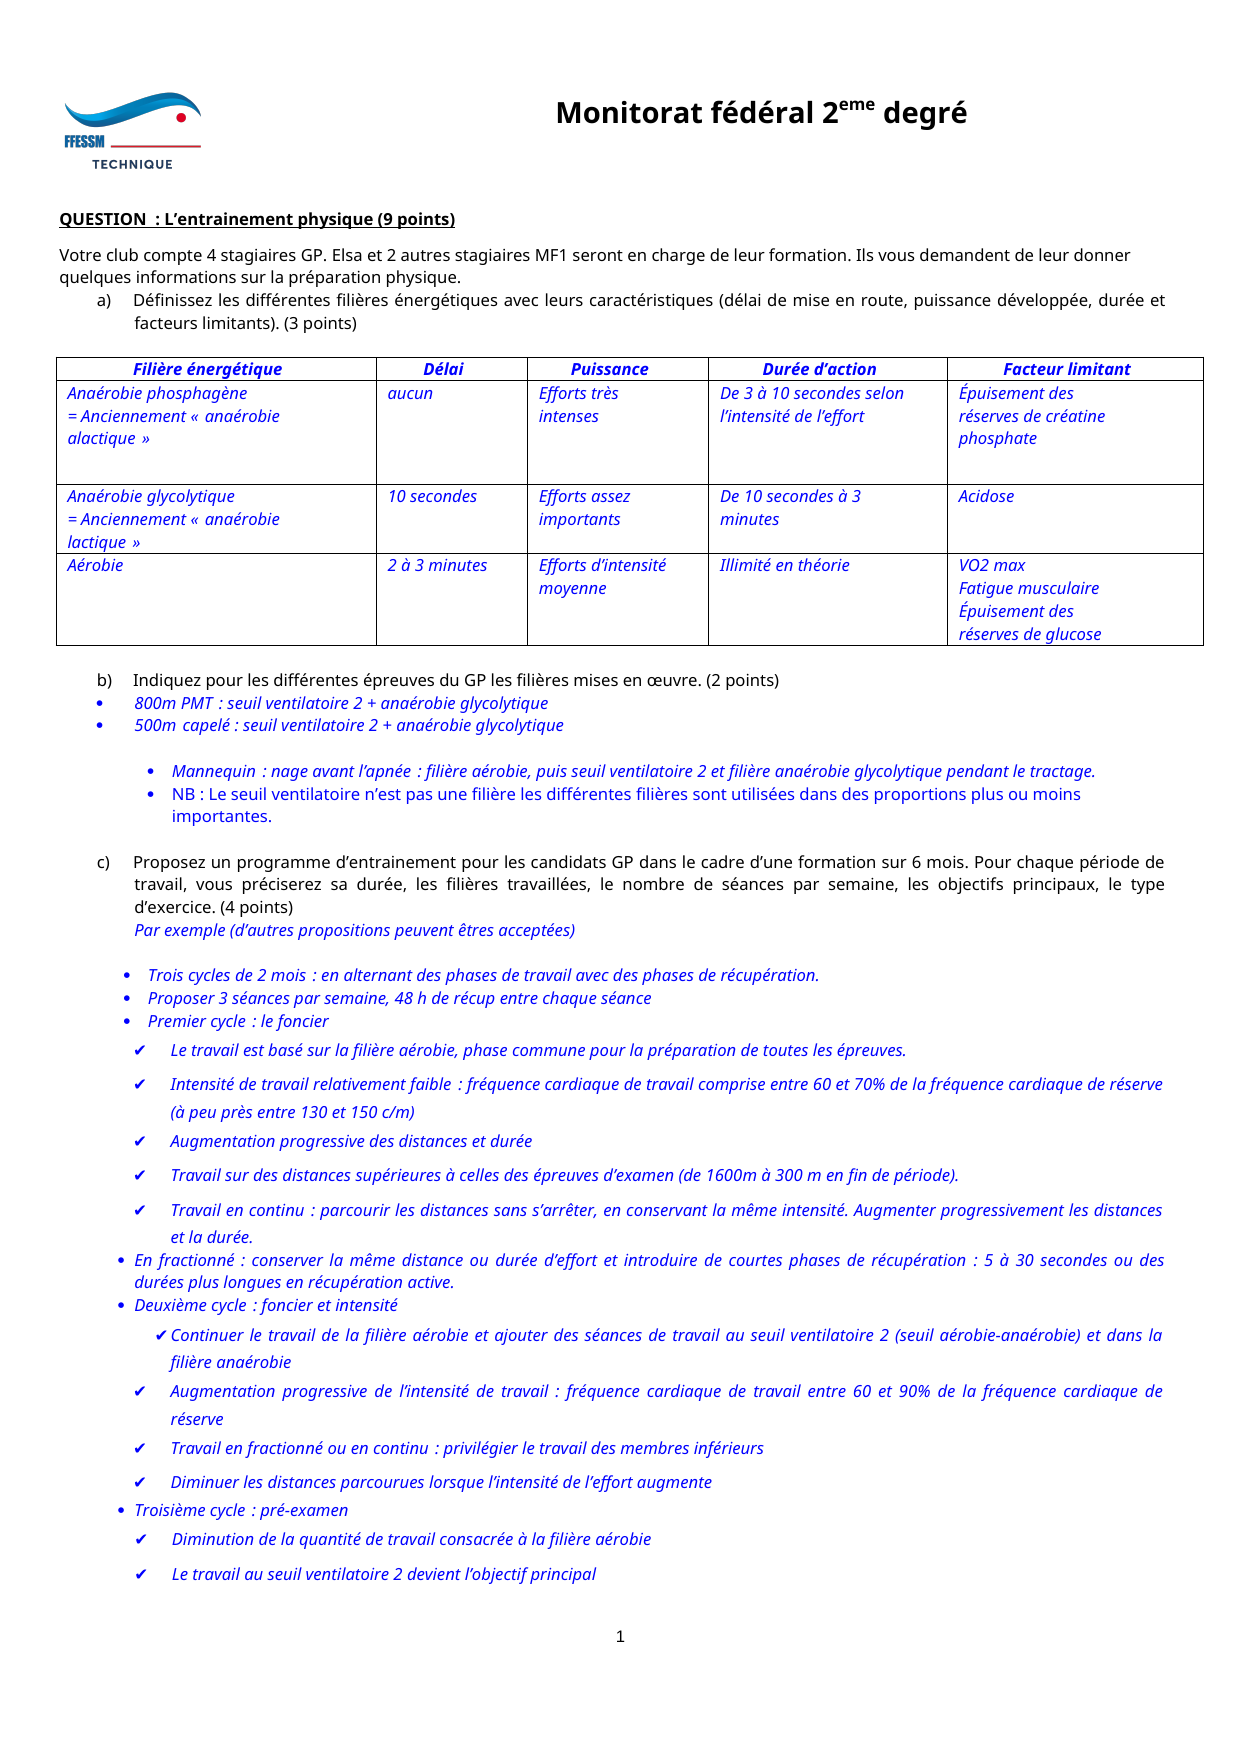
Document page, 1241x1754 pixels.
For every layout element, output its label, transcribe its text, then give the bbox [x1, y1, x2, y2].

list Premier cycle : le foncier [124, 1009, 1166, 1032]
list Travail sur des distances supérieures à celles des épreuves d’examen (de 1600m à 300 m en fin de période). [133, 1157, 1166, 1191]
table_header Facteur limitant [948, 358, 1203, 380]
table_header Puissance [528, 358, 708, 380]
list Travail en fractionné ou en continu : privilégier le travail des membres inférieurs [133, 1430, 1166, 1464]
list Intensité de travail relativement faible : fréquence cardiaque de travail comprise entre 60 et 70% de la fréquence cardiaque de réserve (à peu près entre 130 et 150 c/m) [133, 1066, 1166, 1123]
table_cell Efforts d’intensité moyenne [528, 554, 708, 645]
list Le travail au seuil ventilatoire 2 devient l’objectif principal [134, 1555, 1166, 1589]
table_cell aucun [377, 381, 527, 484]
table_cell 2 à 3 minutes [377, 554, 527, 645]
list Augmentation progressive des distances et durée [133, 1123, 1166, 1157]
list Diminuer les distances parcourues lorsque l’intensité de l’effort augmente [133, 1464, 1166, 1498]
list NB : Le seuil ventilatoire n’est pas une filière les différentes filières sont utilisées dans des proportions plus ou moins importantes. [148, 782, 1166, 827]
list 500m capelé : seuil ventilatoire 2 + anaérobie glycolytique [97, 714, 1166, 737]
table_cell Aérobie [57, 554, 376, 645]
text Votre club compte 4 stagiaires GP. Elsa et 2 autres stagiaires MF1 seront en charge de leur formation. Ils vous demandent de leur donner quelques informations sur la préparation physique. [59, 243, 1166, 288]
table_cell Efforts assez importants [528, 485, 708, 553]
list Troisième cycle : pré-examen [118, 1498, 1166, 1521]
table_cell Anaérobie glycolytique = Anciennement « anaérobie lactique » [57, 485, 376, 553]
text QUESTION : L’entrainement physique (9 points) [59, 208, 1166, 231]
table_cell Épuisement des réserves de créatine phosphate [948, 381, 1203, 484]
list Indiquez pour les différentes épreuves du GP les filières mises en œuvre. (2 points) [97, 668, 1166, 691]
table_header Filière énergétique [57, 358, 376, 380]
table_cell Anaérobie phosphagène = Anciennement « anaérobie alactique » [57, 381, 376, 484]
list Proposez un programme d’entrainement pour les candidats GP dans le cadre d’une formation sur 6 mois. Pour chaque période de travail, vous préciserez sa durée, les filières travaillées, le nombre de séances par semaine, les objectifs principaux, le type d’exercice. (4 points) [97, 850, 1166, 918]
list Mannequin : nage avant l’apnée : filière aérobie, puis seuil ventilatoire 2 et filière anaérobie glycolytique pendant le tractage. [148, 759, 1166, 782]
picture [25, 26, 242, 237]
list Le travail est basé sur la filière aérobie, phase commune pour la préparation de toutes les épreuves. [133, 1032, 1166, 1066]
table_cell De 10 secondes à 3 minutes [709, 485, 947, 553]
table_cell Acidose [948, 485, 1203, 553]
list Travail en continu : parcourir les distances sans s’arrêter, en conservant la même intensité. Augmenter progressivement les distances et la durée. [133, 1191, 1166, 1248]
table_cell Illimité en théorie [709, 554, 947, 645]
table_header Délai [377, 358, 527, 380]
list Trois cycles de 2 mois : en alternant des phases de travail avec des phases de récupération. [124, 964, 1166, 986]
table_header Durée d’action [709, 358, 947, 380]
table_cell Efforts très intenses [528, 381, 708, 484]
list Augmentation progressive de l’intensité de travail : fréquence cardiaque de travail entre 60 et 90% de la fréquence cardiaque de réserve [133, 1373, 1166, 1430]
list Continuer le travail de la filière aérobie et ajouter des séances de travail au seuil ventilatoire 2 (seuil aérobie-anaérobie) et dans la filière anaérobie [154, 1316, 1166, 1373]
table_cell 10 secondes [377, 485, 527, 553]
list Diminution de la quantité de travail consacrée à la filière aérobie [134, 1521, 1166, 1555]
list Proposer 3 séances par semaine, 48 h de récup entre chaque séance [124, 986, 1166, 1009]
list Définissez les différentes filières énergétiques avec leurs caractéristiques (délai de mise en route, puissance développée, durée et facteurs limitants). (3 points) [97, 288, 1166, 334]
table_cell VO2 max Fatigue musculaire Épuisement des réserves de glucose [948, 554, 1203, 645]
list Deuxième cycle : foncier et intensité [118, 1293, 1166, 1316]
list En fractionné : conserver la même distance ou durée d’effort et introduire de courtes phases de récupération : 5 à 30 secondes ou des durées plus longues en récupération active. [118, 1248, 1166, 1293]
text Par exemple (d’autres propositions peuvent êtres acceptées) [134, 918, 1166, 941]
list 800m PMT : seuil ventilatoire 2 + anaérobie glycolytique [97, 691, 1166, 714]
table_cell De 3 à 10 secondes selon l’intensité de l’effort [709, 381, 947, 484]
